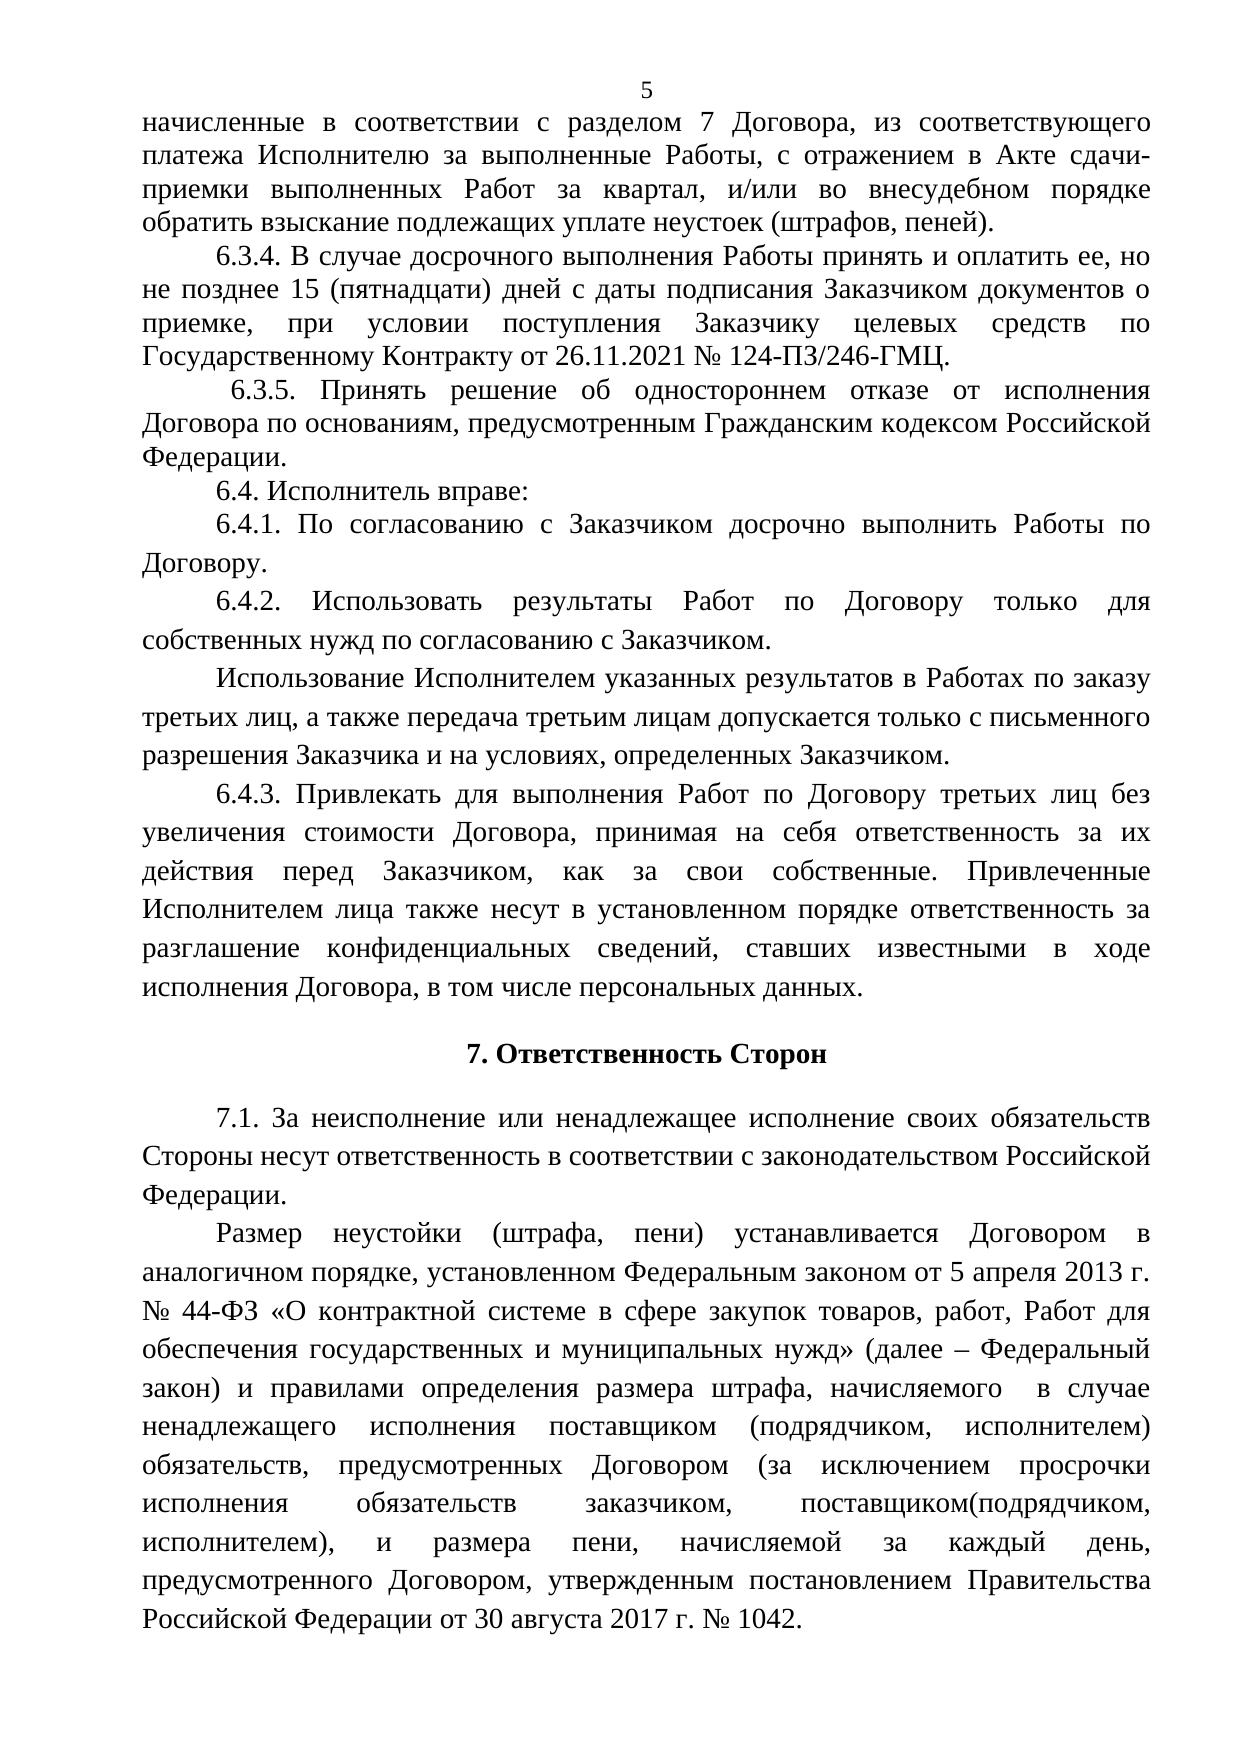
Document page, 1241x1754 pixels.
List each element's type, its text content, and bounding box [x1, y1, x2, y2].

text 6.4.1. По согласованию с Заказчиком досрочно выполнить Работы по Договору. [142, 506, 1152, 578]
text 6.3.4. В случае досрочного выполнения Работы принять и оплатить ее, но не позднее 15 (пятнадцати) дней с даты подписания Заказчиком документов о приемке, при условии поступления Заказчику целевых средств по Государственному Контракту от 26.11.2021 № 124-ПЗ/246-ГМЦ. [142, 238, 1152, 372]
text 6.4.3. Привлекать для выполнения Работ по Договору третьих лиц без увеличения стоимости Договора, принимая на себя ответственность за их действия перед Заказчиком, как за свои собственные. Привлеченные Исполнителем лица также несут в установленном порядке ответственность за разглашение конфиденциальных сведений, ставших известными в ходе исполнения Договора, в том числе персональных данных. [142, 776, 1152, 1002]
text 6.3.5. Принять решение об одностороннем отказе от исполнения Договора по основаниям, предусмотренным Гражданским кодексом Российской Федерации. [142, 372, 1152, 473]
text Размер неустойки (штрафа, пени) устанавливается Договором в аналогичном порядке, установленном Федеральным законом от 5 апреля 2013 г. № 44-ФЗ «О контрактной системе в сфере закупок товаров, работ, Работ для обеспечения государственных и муниципальных нужд» (далее – Федеральный закон) и правилами определения размера штрафа, начисляемого в случае ненадлежащего исполнения поставщиком (подрядчиком, исполнителем) обязательств, предусмотренных Договором (за исключением просрочки исполнения обязательств заказчиком, поставщиком(подрядчиком, исполнителем), и размера пени, начисляемой за каждый день, предусмотренного Договором, утвержденным постановлением Правительства Российской Федерации от 30 августа 2017 г. № 1042. [142, 1216, 1152, 1634]
text 7. Ответственность Сторон [142, 1036, 1152, 1070]
text 6.4.2. Использовать результаты Работ по Договору только для собственных нужд по согласованию с Заказчиком. [142, 583, 1152, 655]
text 6.4. Исполнитель вправе: [142, 473, 1152, 506]
text Использование Исполнителем указанных результатов в Работах по заказу третьих лиц, а также передача третьим лицам допускается только с письменного разрешения Заказчика и на условиях, определенных Заказчиком. [142, 660, 1152, 771]
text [142, 104, 1152, 238]
text 7.1. За неисполнение или ненадлежащее исполнение своих обязательств Стороны несут ответственность в соответствии с законодательством Российской Федерации. [142, 1100, 1152, 1211]
